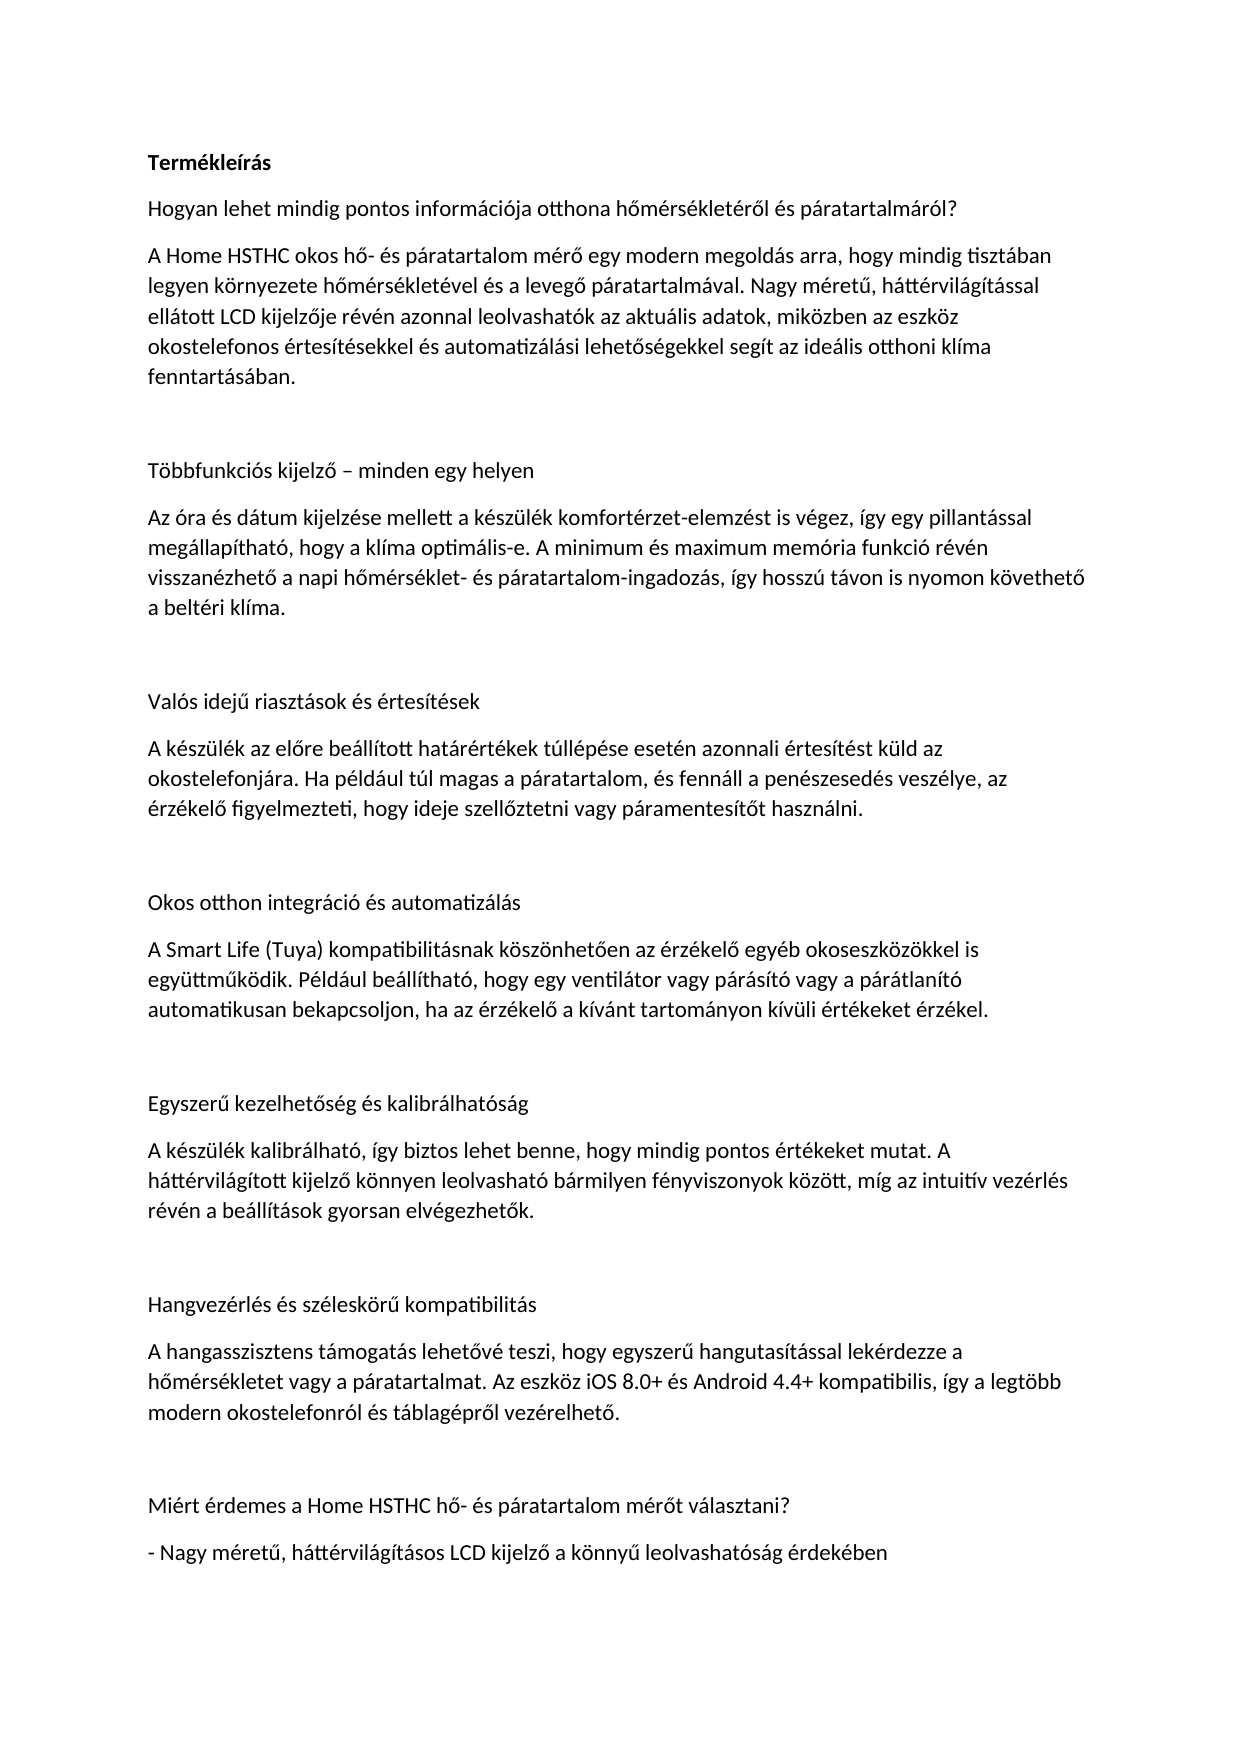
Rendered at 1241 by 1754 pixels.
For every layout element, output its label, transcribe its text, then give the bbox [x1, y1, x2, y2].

text A készülék kalibrálható, így biztos lehet benne, hogy mindig pontos értékeket mutat. A háttérvilágított kijelző könnyen leolvasható bármilyen fényviszonyok között, míg az intuitív vezérlés révén a beállítások gyorsan elvégezhetők. [148, 1136, 1093, 1224]
text Miért érdemes a Home HSTHC hő- és páratartalom mérőt választani? [148, 1491, 1093, 1519]
text Az óra és dátum kijelzése mellett a készülék komfortérzet-elemzést is végez, így egy pillantással megállapítható, hogy a klíma optimális-e. A minimum és maximum memória funkció révén visszanézhető a napi hőmérséklet- és páratartalom-ingadozás, így hosszú távon is nyomon követhető a beltéri klíma. [148, 503, 1093, 621]
text A hangasszisztens támogatás lehetővé teszi, hogy egyszerű hangutasítással lekérdezze a hőmérsékletet vagy a páratartalmat. Az eszköz iOS 8.0+ és Android 4.4+ kompatibilis, így a legtöbb modern okostelefonról és táblagépről vezérelhető. [148, 1337, 1093, 1426]
text Hogyan lehet mindig pontos információja otthona hőmérsékletéről és páratartalmáról? [148, 194, 1093, 222]
text Valós idejű riasztások és értesítések [148, 687, 1093, 715]
text Okos otthon integráció és automatizálás [148, 888, 1093, 916]
text Egyszerű kezelhetőség és kalibrálhatóság [148, 1089, 1093, 1117]
text - Nagy méretű, háttérvilágításos LCD kijelző a könnyű leolvashatóság érdekében [148, 1538, 1093, 1566]
text Termékleírás [148, 148, 1093, 176]
text A készülék az előre beállított határértékek túllépése esetén azonnali értesítést küld az okostelefonjára. Ha például túl magas a páratartalom, és fennáll a penészesedés veszélye, az érzékelő figyelmezteti, hogy ideje szellőztetni vagy páramentesítőt használni. [148, 734, 1093, 822]
text A Smart Life (Tuya) kompatibilitásnak köszönhetően az érzékelő egyéb okoseszközökkel is együttműködik. Például beállítható, hogy egy ventilátor vagy párásító vagy a párátlanító automatikusan bekapcsoljon, ha az érzékelő a kívánt tartományon kívüli értékeket érzékel. [148, 935, 1093, 1023]
text Többfunkciós kijelző – minden egy helyen [148, 456, 1093, 484]
text A Home HSTHC okos hő- és páratartalom mérő egy modern megoldás arra, hogy mindig tisztában legyen környezete hőmérsékletével és a levegő páratartalmával. Nagy méretű, háttérvilágítással ellátott LCD kijelzője révén azonnal leolvashatók az aktuális adatok, miközben az eszköz okostelefonos értesítésekkel és automatizálási lehetőségekkel segít az ideális otthoni klíma fenntartásában. [148, 241, 1093, 390]
text Hangvezérlés és széleskörű kompatibilitás [148, 1290, 1093, 1318]
